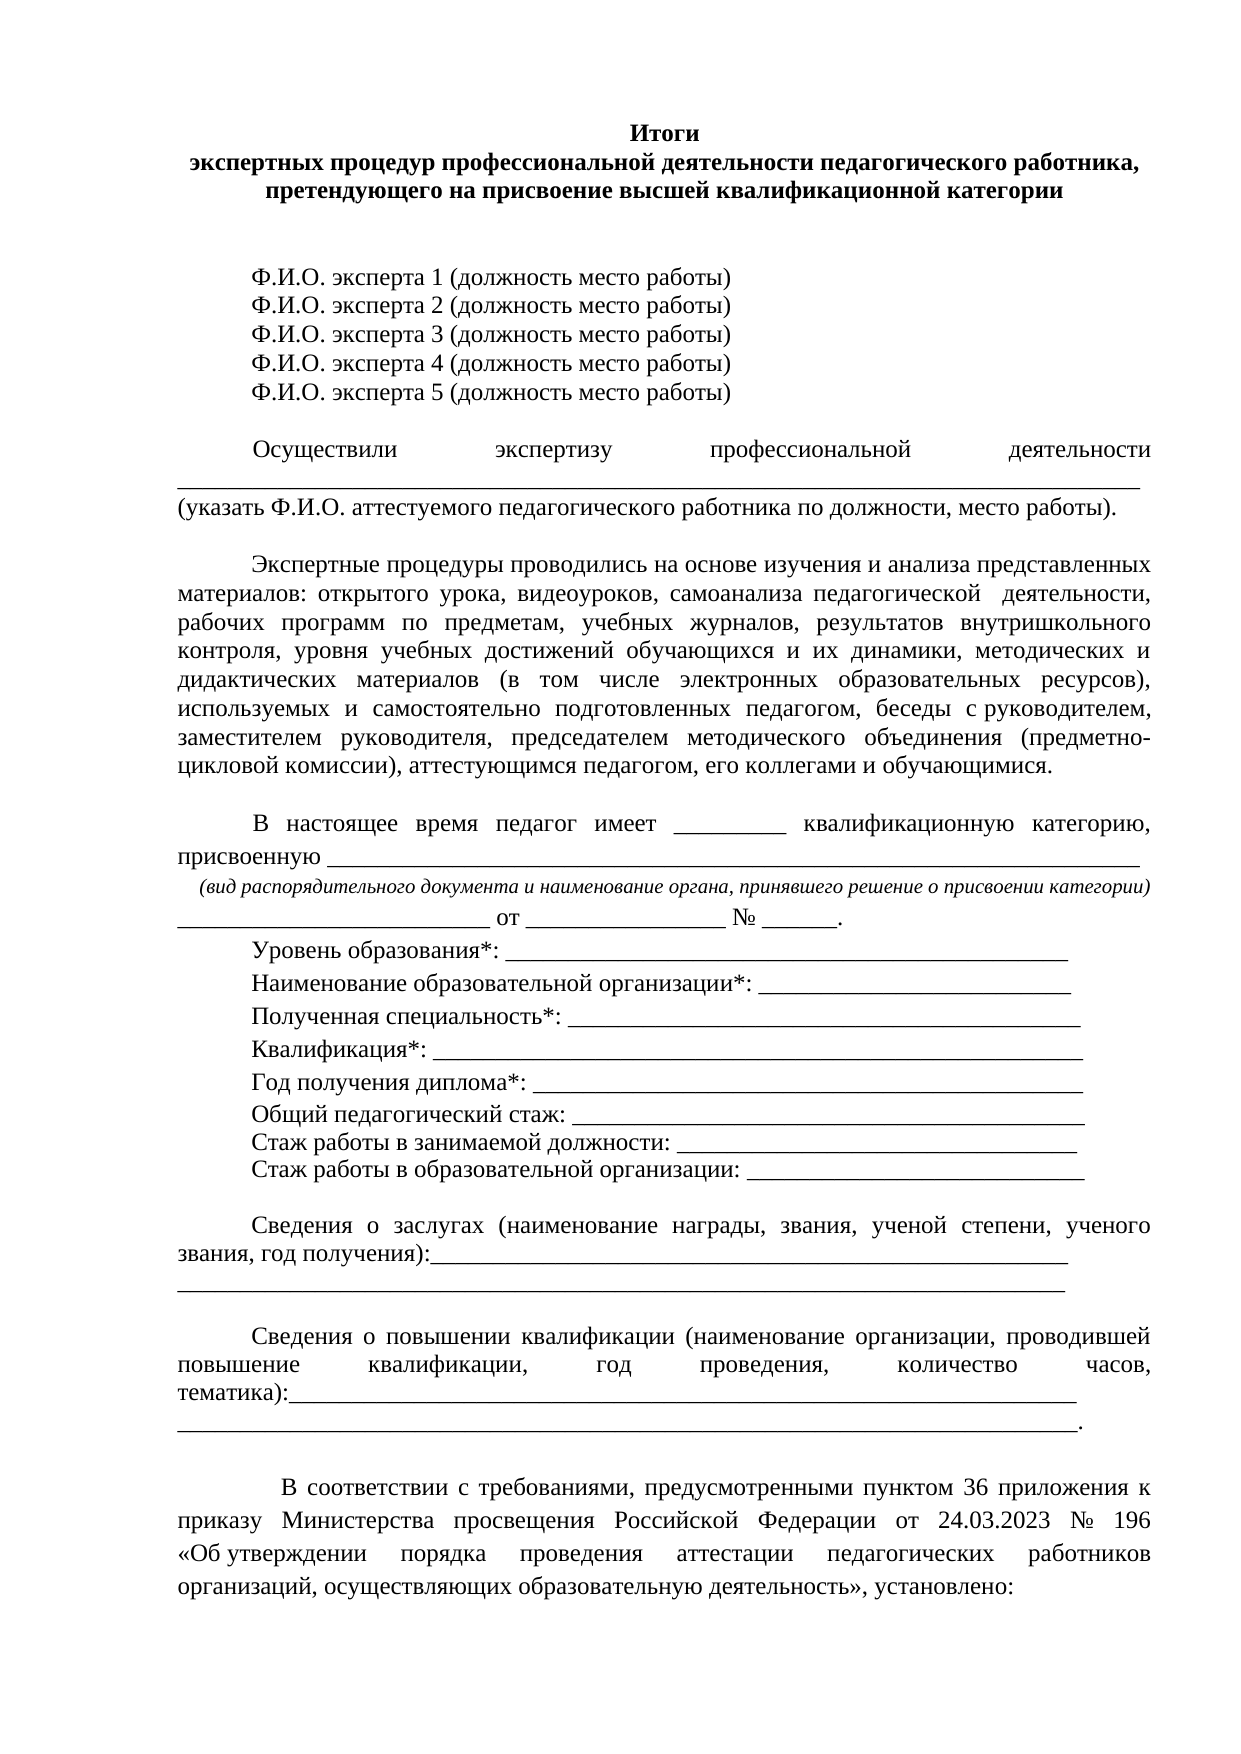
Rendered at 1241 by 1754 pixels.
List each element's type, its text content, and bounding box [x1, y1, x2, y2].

text Год получения диплома*: ____________________________________________ [177, 1067, 1152, 1096]
text Ф.И.О. эксперта 2 (должность место работы) [177, 291, 1152, 319]
text Осуществили экспертизу профессиональной деятельности _____________________________________________________________________________ (указать Ф.И.О. аттестуемого педагогического работника по должности, место работы). [177, 434, 1152, 521]
text Стаж работы в занимаемой должности: ________________________________ [177, 1128, 1152, 1156]
text _______________________________________________________________________ [177, 1267, 1152, 1295]
text Ф.И.О. эксперта 5 (должность место работы) [177, 377, 1152, 406]
text Ф.И.О. эксперта 1 (должность место работы) [177, 262, 1152, 291]
text В соответствии с требованиями, предусмотренными пунктом 36 приложения к приказу Министерства просвещения Российской Федерации от 24.03.2023 № 196 «Об утверждении порядка проведения аттестации педагогических работников организаций, осуществляющих образовательную деятельность», установлено: [177, 1472, 1152, 1600]
text Квалификация*: ____________________________________________________ [177, 1034, 1152, 1063]
text Экспертные процедуры проводились на основе изучения и анализа представленных материалов: открытого урока, видеоуроков, самоанализа педагогической деятельности, рабочих программ по предметам, учебных журналов, результатов внутришкольного контроля, уровня учебных достижений обучающихся и их динамики, методических и дидактических материалов (в том числе электронных образовательных ресурсов), используемых и самостоятельно подготовленных педагогом, беседы с руководителем, заместителем руководителя, председателем методического объединения (предметно-цикловой комиссии), аттестующимся педагогом, его коллегами и обучающимися. [177, 549, 1152, 779]
text Ф.И.О. эксперта 4 (должность место работы) [177, 348, 1152, 377]
text ________________________________________________________________________. [177, 1406, 1152, 1435]
text В настоящее время педагог имеет _________ квалификационную категорию, присвоенную _________________________________________________________________ [177, 808, 1152, 870]
text Сведения о повышении квалификации (наименование организации, проводившей повышение квалификации, год проведения, количество часов, тематика):_______________________________________________________________ [177, 1322, 1152, 1406]
text (вид распорядительного документа и наименование органа, принявшего решение о присвоении категории) [177, 874, 1152, 898]
text экспертных процедур профессиональной деятельности педагогического работника, претендующего на присвоение высшей квалификационной категории [177, 147, 1152, 204]
text _________________________ от ________________ № ______. [177, 902, 1152, 931]
text Уровень образования*: _____________________________________________ [177, 935, 1152, 963]
text Итоги [177, 118, 1152, 147]
text Полученная специальность*: _________________________________________ [177, 1001, 1152, 1029]
text Стаж работы в образовательной организации: ___________________________ [177, 1156, 1152, 1183]
text Общий педагогический стаж: _________________________________________ [177, 1100, 1152, 1128]
text Наименование образовательной организации*: _________________________ [177, 968, 1152, 997]
text Сведения о заслугах (наименование награды, звания, ученой степени, ученого звания, год получения):___________________________________________________ [177, 1211, 1152, 1267]
text Ф.И.О. эксперта 3 (должность место работы) [177, 319, 1152, 348]
